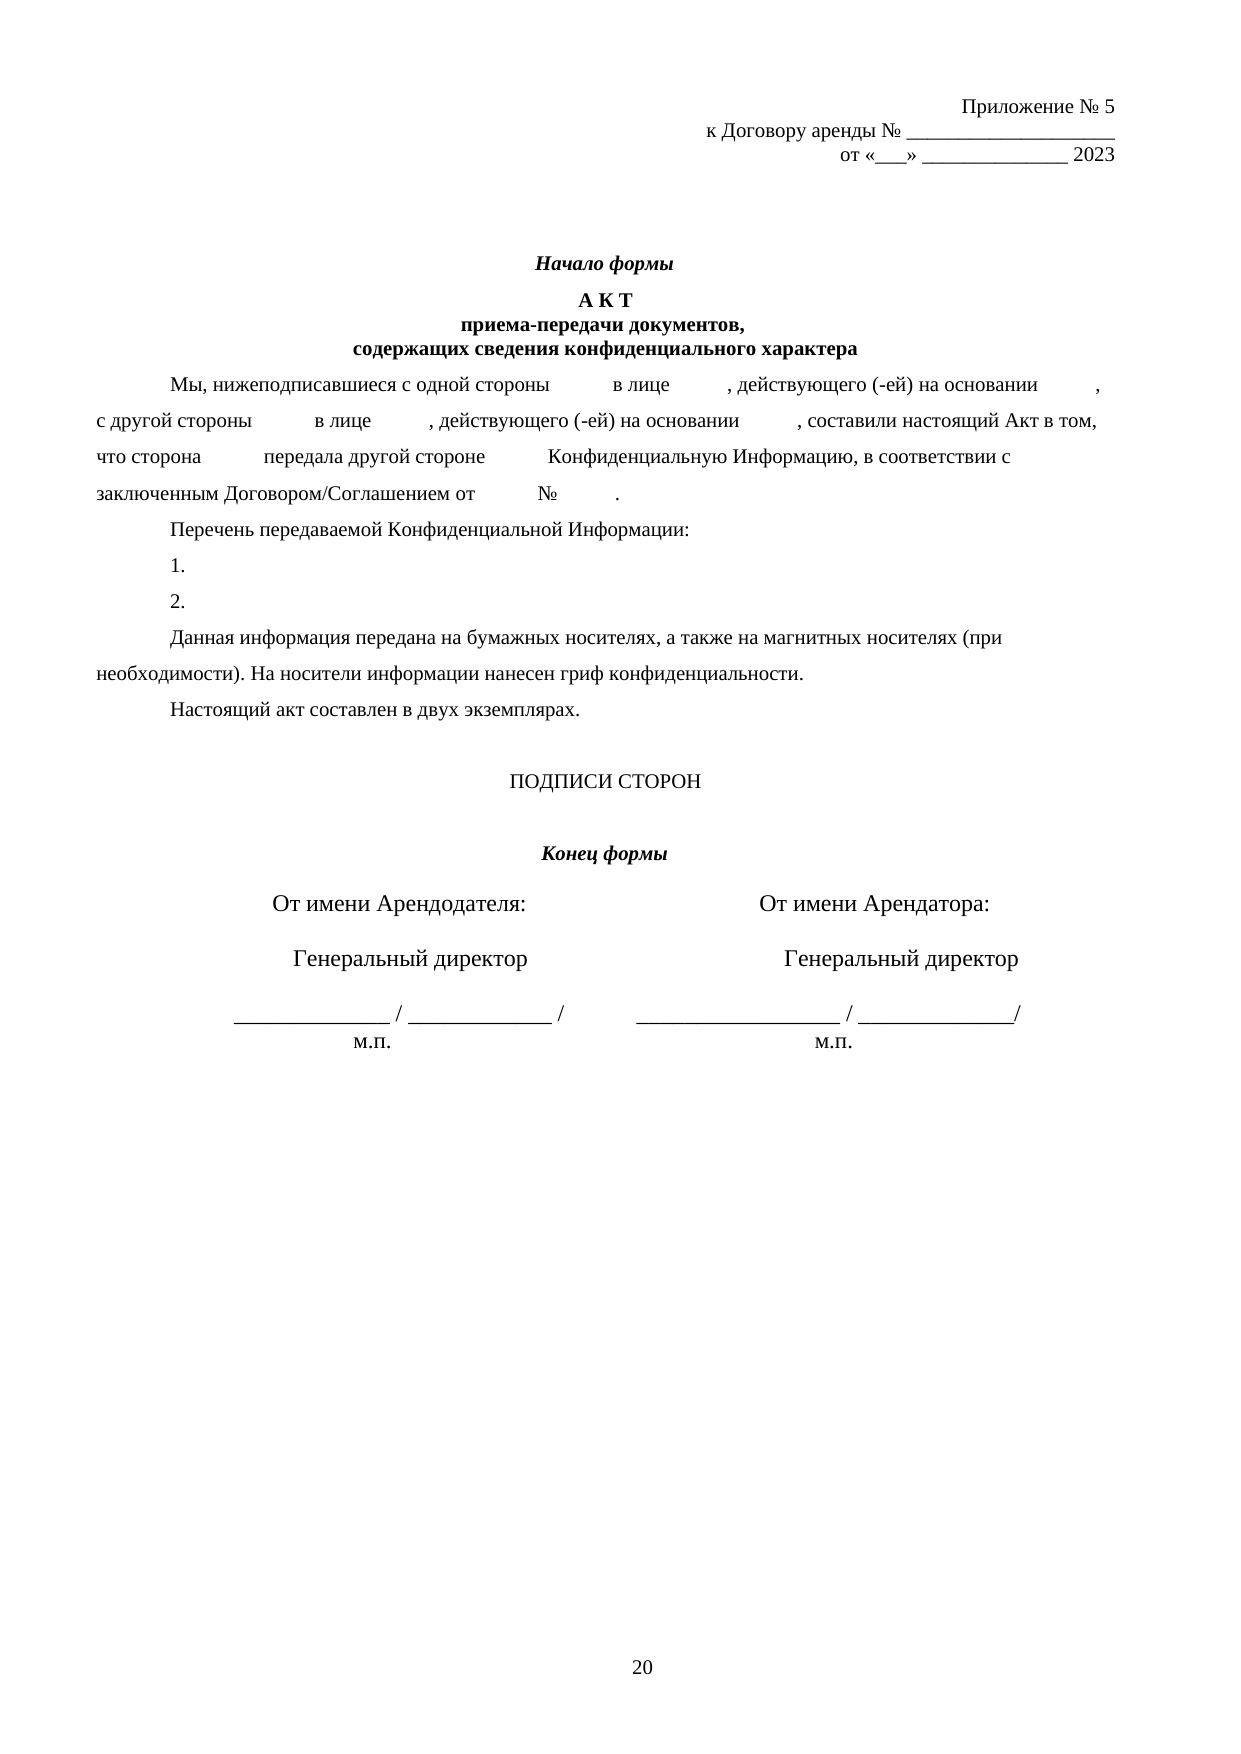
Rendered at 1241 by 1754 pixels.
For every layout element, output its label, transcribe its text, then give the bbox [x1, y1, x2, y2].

table_header Приложение № 5 к Договору аренды № ____________________ от «___» ______________ 2023 Начало формы А К Т приема-передачи документов, содержащих сведения конфиденциального характера Мы, нижеподписавшиеся с одной стороны в лице , действующего (-ей) на основании , с другой стороны в лице , действующего (-ей) на основании , составили настоящий Акт в том, что сторона передала другой стороне Конфиденциальную Информацию, в соответствии с заключенным Договором/Соглашением от № . Перечень передаваемой Конфиденциальной Информации: 1. 2. Данная информация передана на бумажных носителях, а также на магнитных носителях (при необходимости). На носители информации нанесен гриф конфиденциальности. Настоящий акт составлен в двух экземплярах. ПОДПИСИ СТОРОН Конец формы От имени Арендодателя: От имени Арендатора: Генеральный директор Генеральный директор _____________ / ____________ / _________________ / _____________/ м.п. м.п. [0, 94, 1240, 1080]
